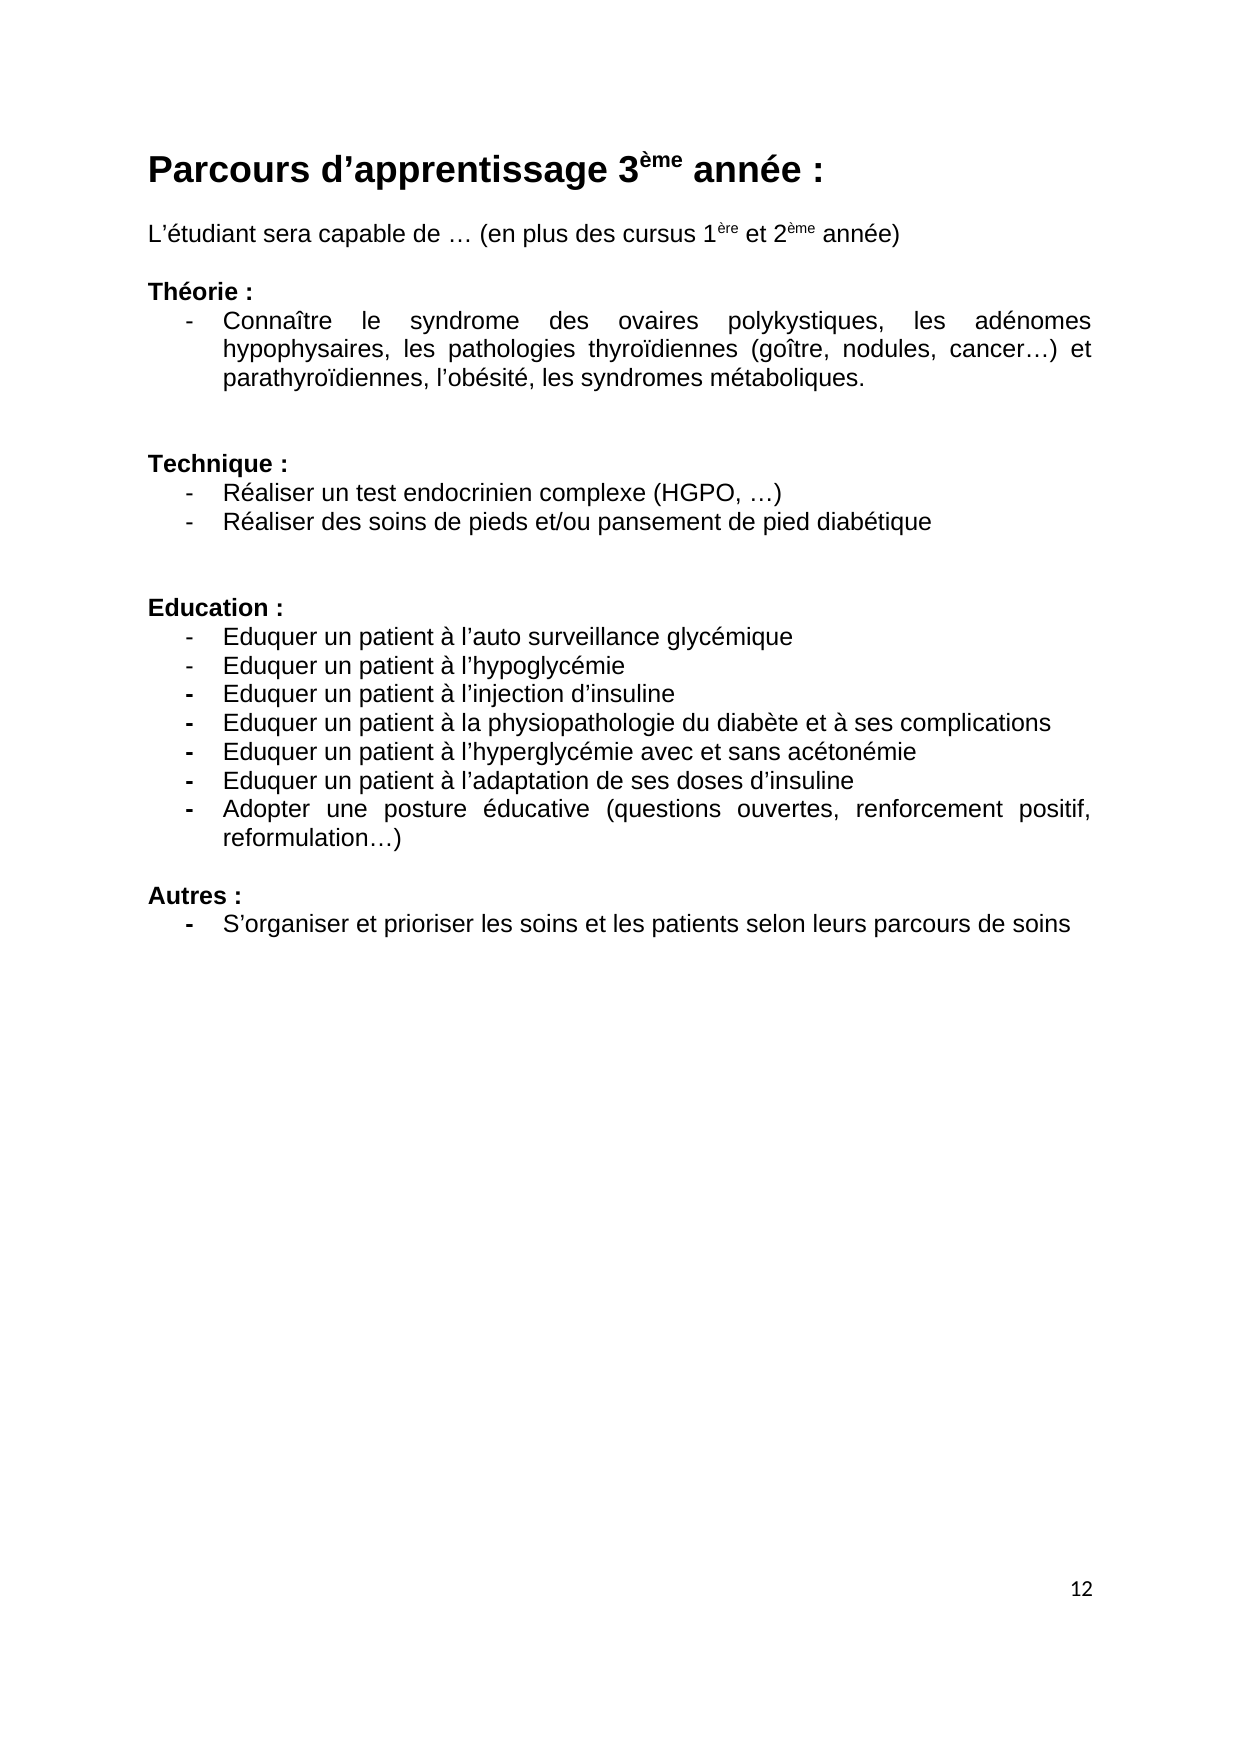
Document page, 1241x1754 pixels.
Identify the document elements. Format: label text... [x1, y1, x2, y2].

list Eduquer un patient à la physiopathologie du diabète et à ses complications [185, 708, 1093, 737]
list Réaliser un test endocrinien complexe (HGPO, …) [185, 478, 1093, 507]
list S’organiser et prioriser les soins et les patients selon leurs parcours de soins [185, 909, 1093, 938]
text Autres : [148, 881, 1093, 909]
text Théorie : [148, 277, 1093, 306]
text Education : [148, 593, 1093, 622]
list Adopter une posture éducative (questions ouvertes, renforcement positif, reformulation…) [185, 794, 1093, 852]
list Eduquer un patient à l’hypoglycémie [185, 651, 1093, 679]
text Parcours d’apprentissage 3ème année : [148, 148, 1093, 191]
text Technique : [148, 449, 1093, 478]
list Eduquer un patient à l’auto surveillance glycémique [185, 622, 1093, 651]
list Eduquer un patient à l’injection d’insuline [185, 679, 1093, 708]
list Eduquer un patient à l’hyperglycémie avec et sans acétonémie [185, 737, 1093, 766]
list Réaliser des soins de pieds et/ou pansement de pied diabétique [185, 507, 1093, 536]
text L’étudiant sera capable de … (en plus des cursus 1ère et 2ème année) [148, 219, 1093, 248]
list Eduquer un patient à l’adaptation de ses doses d’insuline [185, 766, 1093, 794]
list Connaître le syndrome des ovaires polykystiques, les adénomes hypophysaires, les pathologies thyroïdiennes (goître, nodules, cancer…) et parathyroïdiennes, l’obésité, les syndromes métaboliques. [185, 306, 1093, 392]
